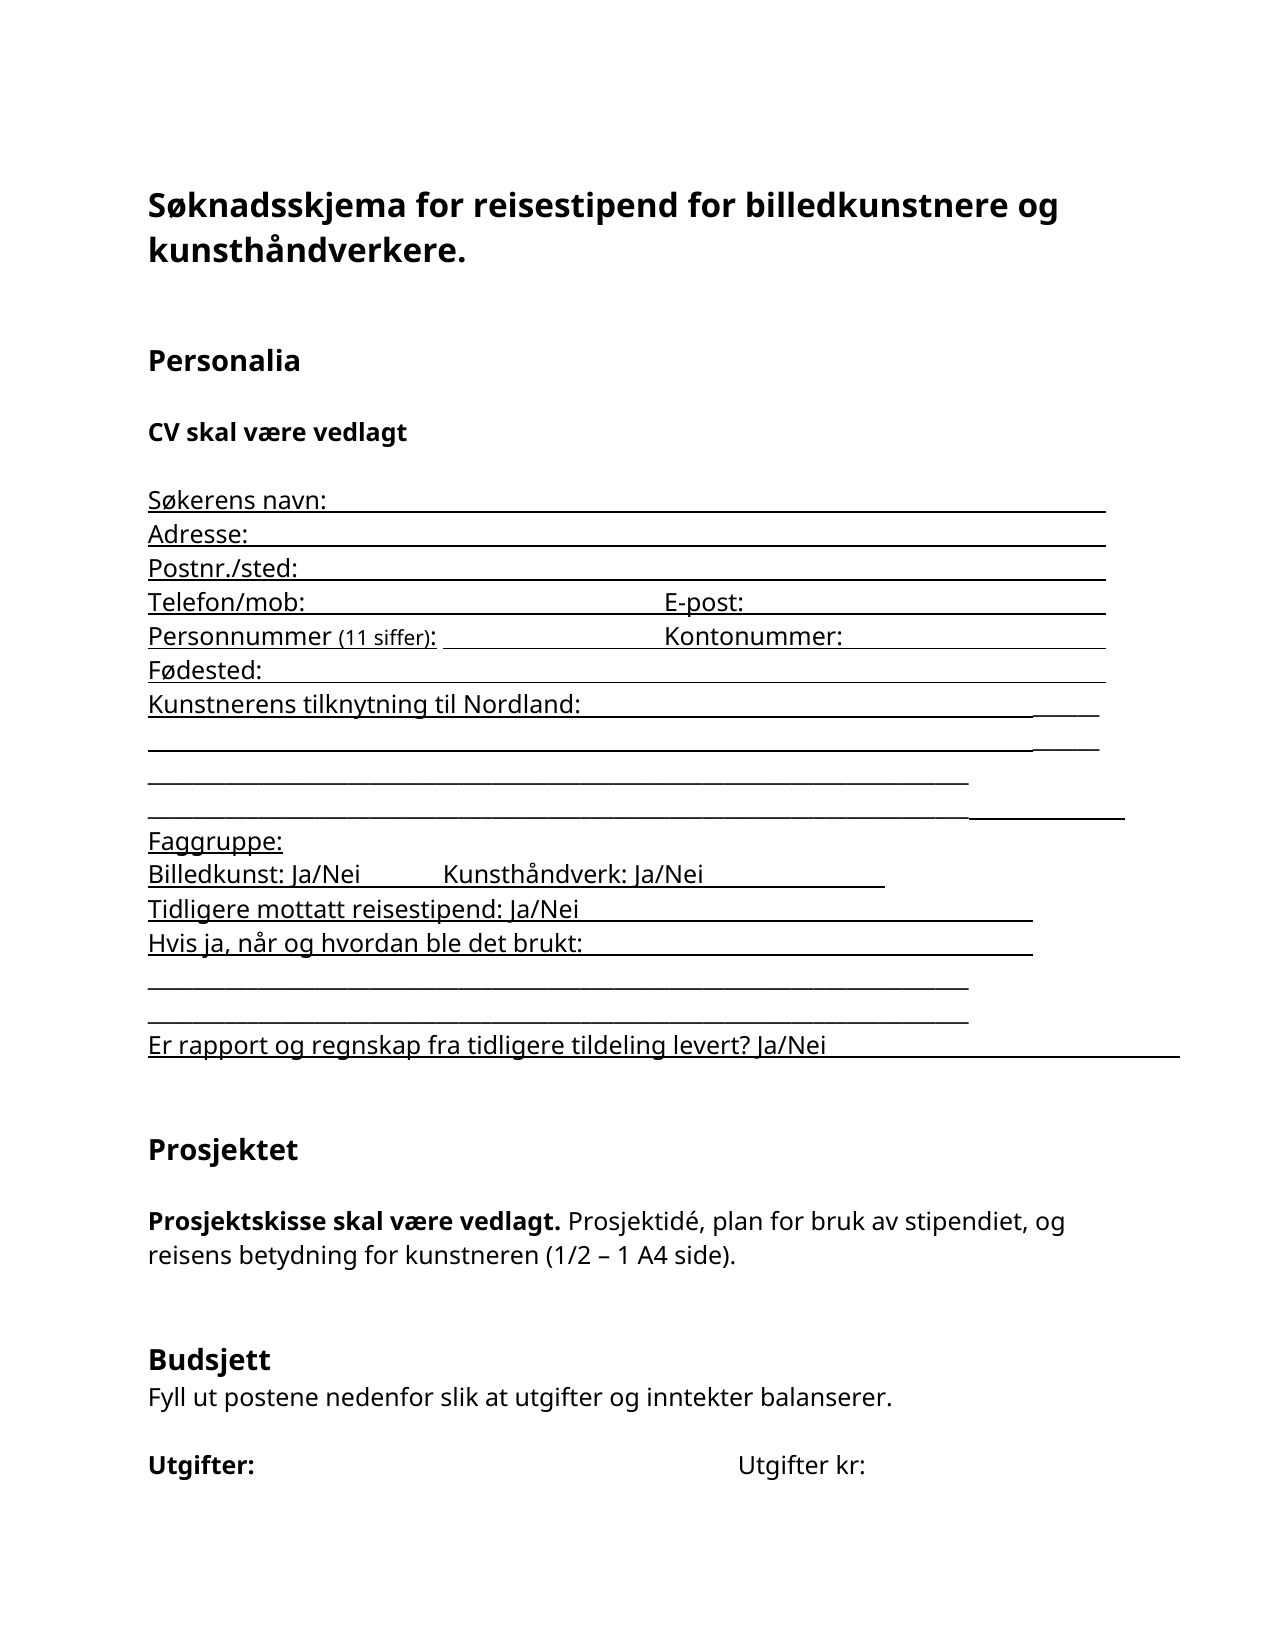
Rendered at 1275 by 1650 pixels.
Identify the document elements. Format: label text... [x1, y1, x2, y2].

text __________________________________________________________________________ [148, 993, 1127, 1027]
text Utgifter: Utgifter kr: [148, 1447, 1127, 1482]
text Prosjektskisse skal være vedlagt. Prosjektidé, plan for bruk av stipendiet, og reisens betydning for kunstneren (1/2 – 1 A4 side). [148, 1203, 1127, 1272]
text Fødested: [148, 653, 1127, 687]
text Billedkunst: Ja/Nei Kunsthåndverk: Ja/Nei [148, 857, 1127, 891]
text Søknadsskjema for reisestipend for billedkunstnere og kunsthåndverkere. [148, 182, 1127, 272]
text __________________________________________________________________________ [148, 789, 1127, 823]
text Fyll ut postene nedenfor slik at utgifter og inntekter balanserer. [148, 1379, 1127, 1413]
text Postnr./sted: [148, 551, 1127, 585]
text __________________________________________________________________________ [148, 959, 1127, 993]
text Adresse: [148, 517, 1127, 551]
text Er rapport og regnskap fra tidligere tildeling levert? Ja/Nei [148, 1027, 1127, 1056]
text Kunstnerens tilknytning til Nordland: ______ [148, 687, 1127, 721]
text CV skal være vedlagt [148, 414, 1127, 448]
text ______ [148, 721, 1127, 755]
text Personnummer (11 siffer): Kontonummer: [148, 619, 1127, 653]
text Tidligere mottatt reisestipend: Ja/Nei [148, 891, 1127, 925]
text Prosjektet [148, 1130, 1127, 1169]
text Personalia [148, 341, 1127, 380]
text __________________________________________________________________________ [148, 755, 1127, 789]
text Søkerens navn: [148, 482, 1127, 517]
text Hvis ja, når og hvordan ble det brukt: [148, 925, 1127, 959]
text Faggruppe: [148, 823, 1127, 857]
text Telefon/mob: E-post: [148, 585, 1127, 619]
text Budsjett [148, 1340, 1127, 1379]
